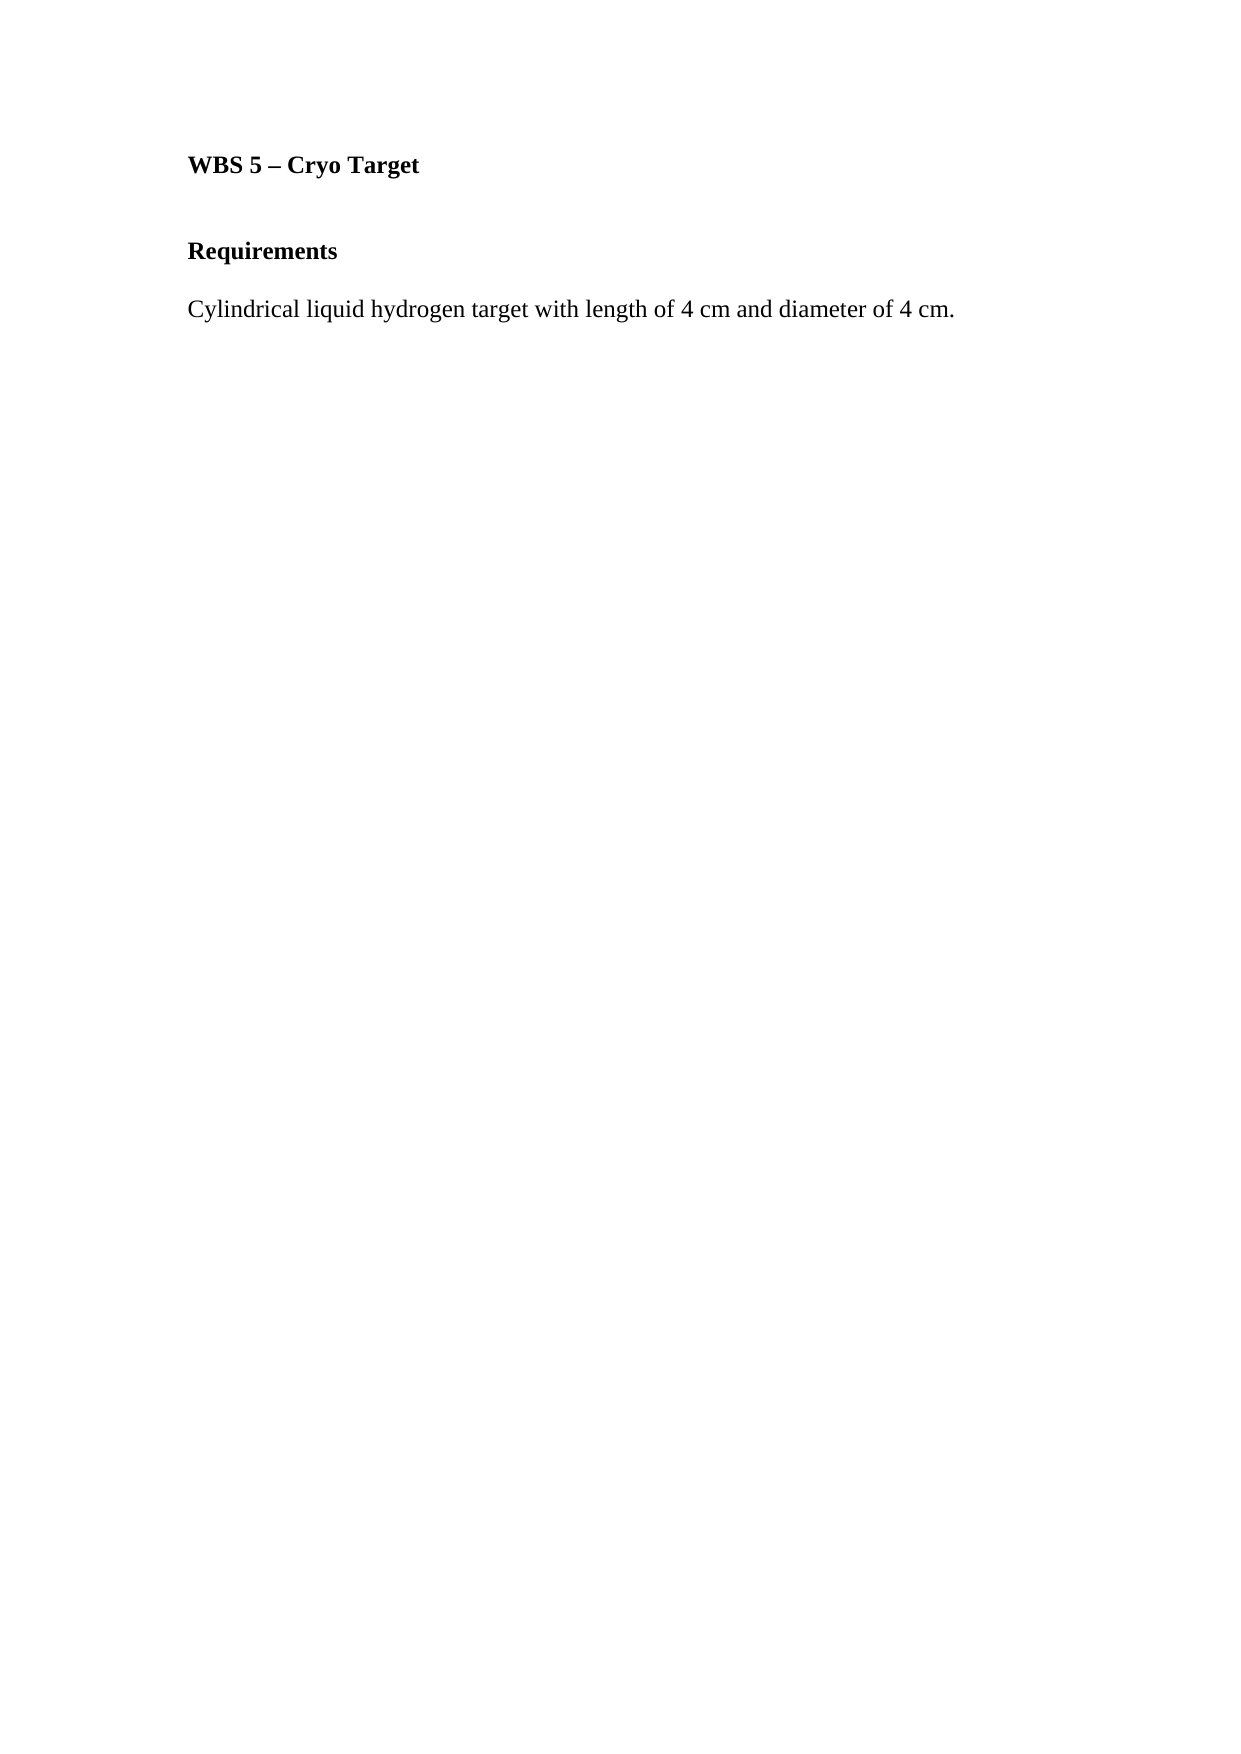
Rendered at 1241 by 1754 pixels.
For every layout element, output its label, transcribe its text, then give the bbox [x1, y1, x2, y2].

text WBS 5 – Cryo Target [187, 150, 1053, 179]
text Cylindrical liquid hydrogen target with length of 4 cm and diameter of 4 cm. [187, 294, 1053, 322]
text Requirements [187, 236, 1053, 265]
